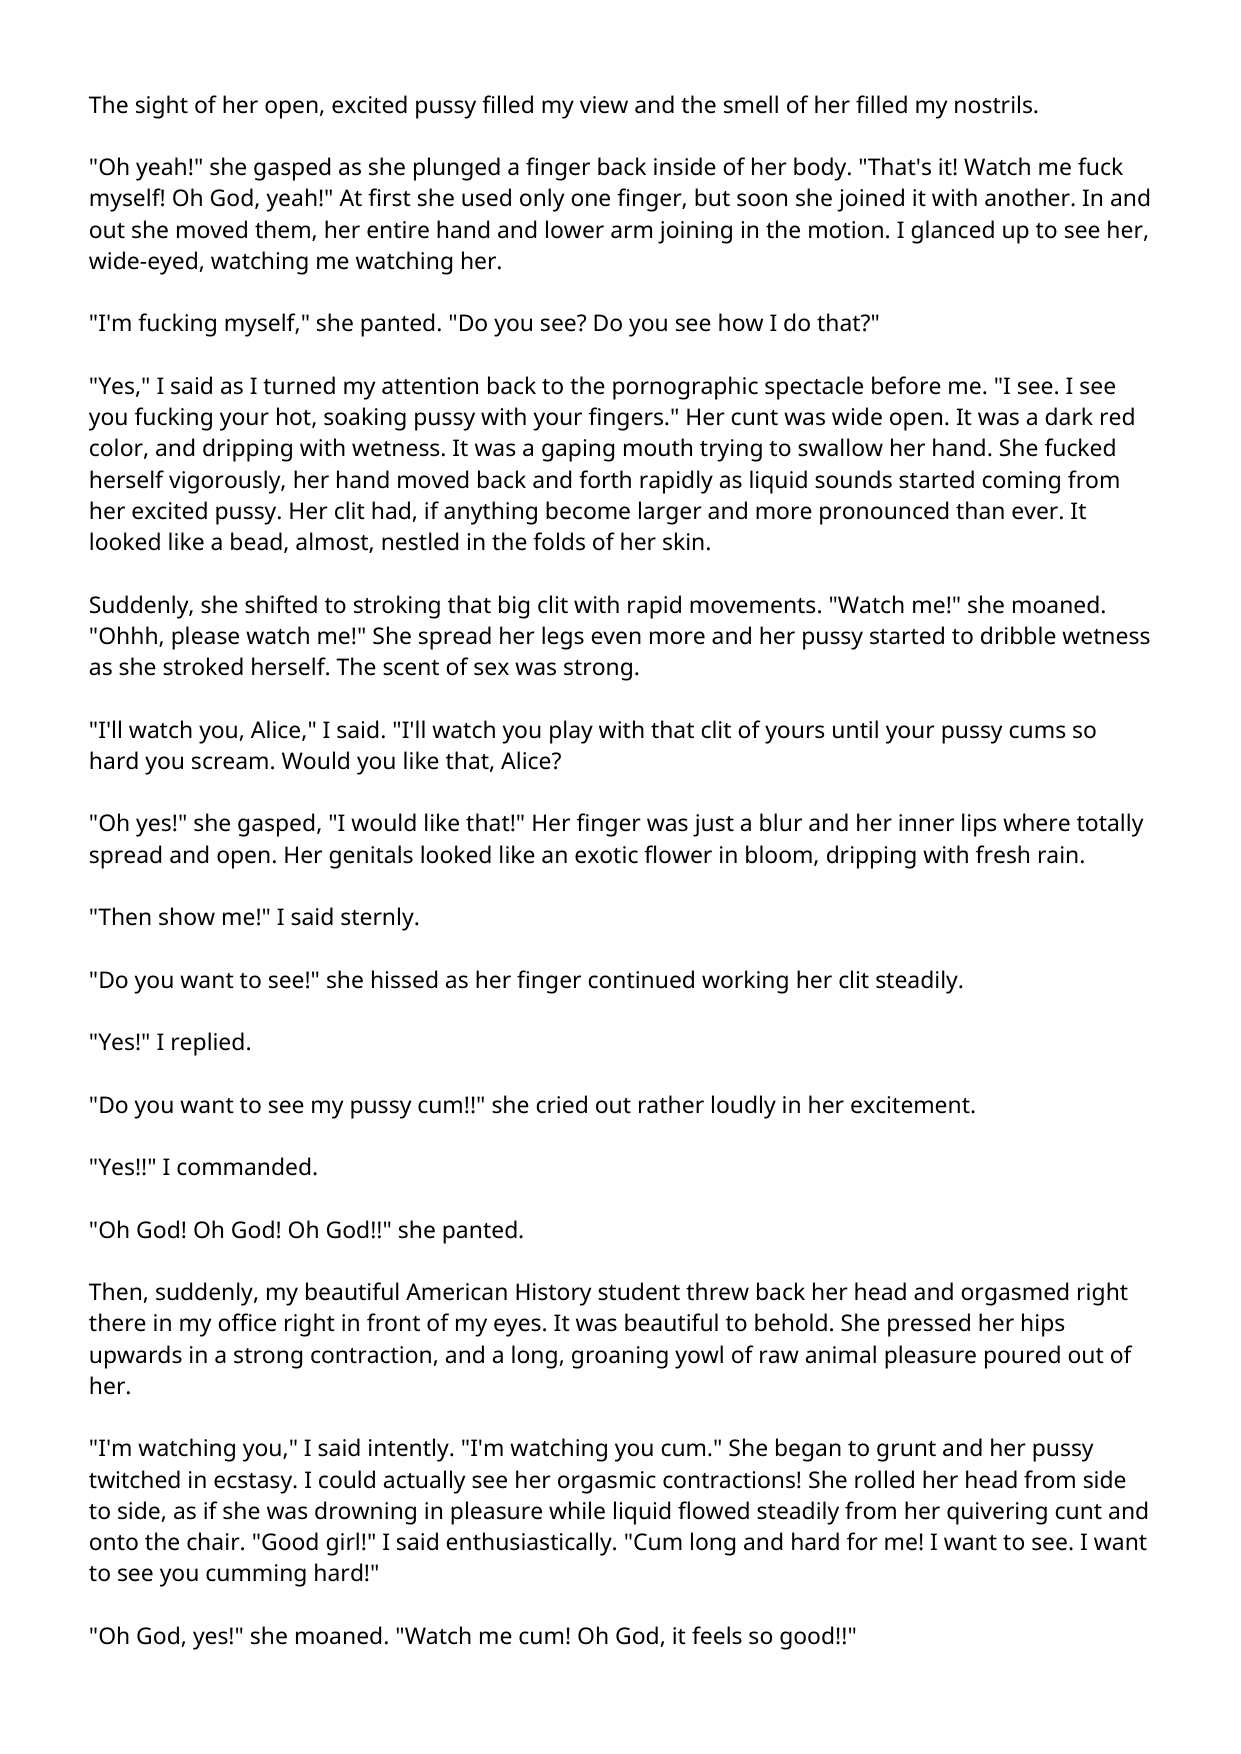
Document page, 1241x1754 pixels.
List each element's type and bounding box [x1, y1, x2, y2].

text [89, 89, 1152, 1651]
